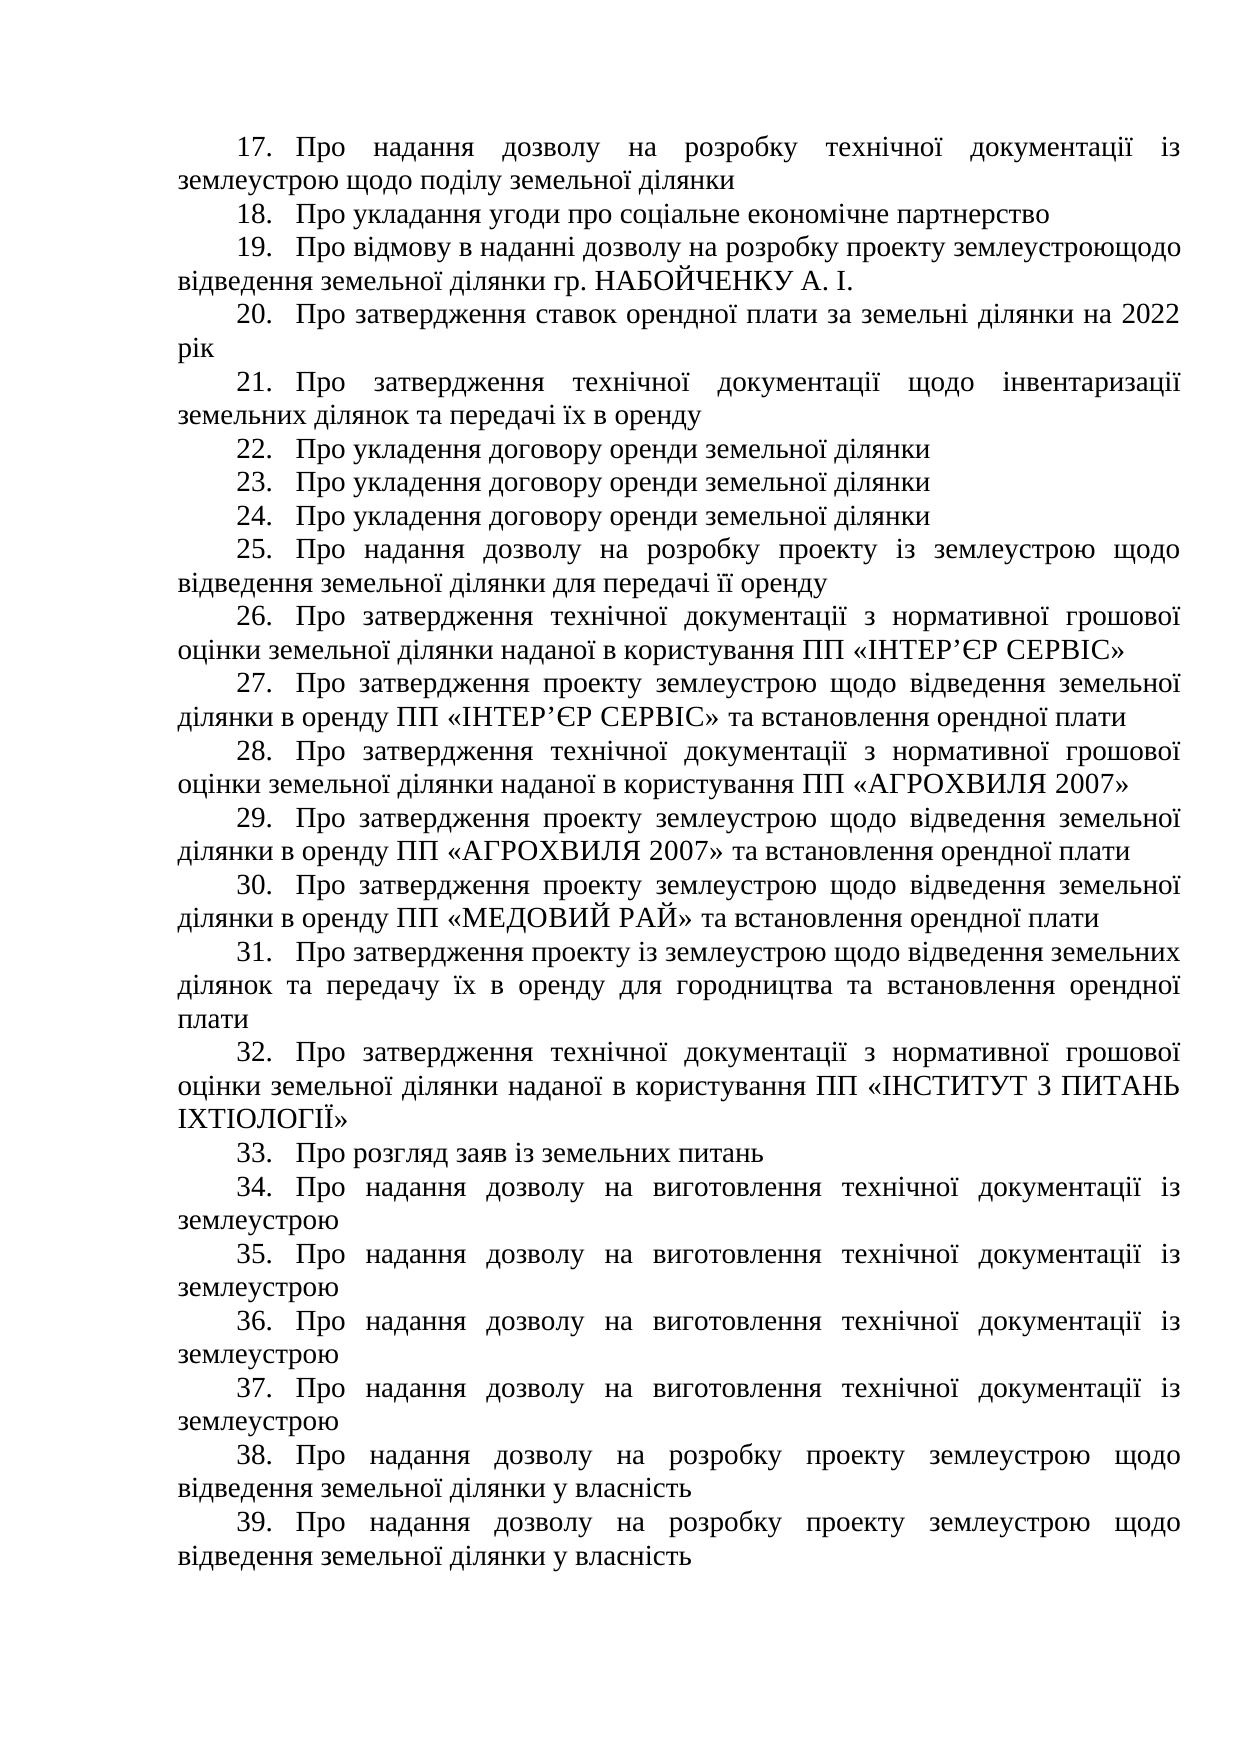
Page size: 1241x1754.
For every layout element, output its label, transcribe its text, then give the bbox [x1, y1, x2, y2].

list Про затвердження ставок орендної плати за земельні ділянки на 2022 рік [177, 297, 1181, 364]
list Про затвердження проекту із землеустрою щодо відведення земельних ділянок та передачу їх в оренду для городництва та встановлення орендної плати [177, 934, 1181, 1034]
list Про надання дозволу на виготовлення технічної документації із землеустрою [177, 1169, 1181, 1236]
list Про укладення договору оренди земельної ділянки [177, 464, 1181, 498]
list Про затвердження технічної документації з нормативної грошової оцінки земельної ділянки наданої в користування ПП «АГРОХВИЛЯ 2007» [177, 733, 1181, 800]
list Про відмову в наданні дозволу на розробку проекту землеустроющодо відведення земельної ділянки гр. НАБОЙЧЕНКУ А. І. [177, 229, 1181, 297]
list Про укладення договору оренди земельної ділянки [177, 498, 1181, 531]
list Про надання дозволу на розробку проекту із землеустрою щодо відведення земельної ділянки для передачі її оренду [177, 531, 1181, 598]
list Про укладення договору оренди земельної ділянки [177, 431, 1181, 464]
list Про надання дозволу на виготовлення технічної документації із землеустрою [177, 1370, 1181, 1437]
list Про затвердження технічної документації щодо інвентаризації земельних ділянок та передачі їх в оренду [177, 364, 1181, 431]
list Про розгляд заяв із земельних питань [177, 1135, 1181, 1169]
list Про надання дозволу на виготовлення технічної документації із землеустрою [177, 1236, 1181, 1303]
list Про затвердження проекту землеустрою щодо відведення земельної ділянки в оренду ПП «МЕДОВИЙ РАЙ» та встановлення орендної плати [177, 867, 1181, 934]
list Про надання дозволу на виготовлення технічної документації із землеустрою [177, 1303, 1181, 1370]
list Про затвердження технічної документації з нормативної грошової оцінки земельної ділянки наданої в користування ПП «ІНСТИТУТ З ПИТАНЬ ІХТІОЛОГІЇ» [177, 1034, 1181, 1135]
list Про надання дозволу на розробку проекту землеустрою щодо відведення земельної ділянки у власність [177, 1437, 1181, 1504]
list Про укладання угоди про соціальне економічне партнерство [177, 196, 1181, 229]
list Про затвердження проекту землеустрою щодо відведення земельної ділянки в оренду ПП «ІНТЕР’ЄР СЕРВІС» та встановлення орендної плати [177, 666, 1181, 733]
list Про затвердження технічної документації з нормативної грошової оцінки земельної ділянки наданої в користування ПП «ІНТЕР’ЄР СЕРВІС» [177, 598, 1181, 666]
list Про надання дозволу на розробку технічної документації із землеустрою щодо поділу земельної ділянки [177, 129, 1181, 196]
list Про надання дозволу на розробку проекту землеустрою щодо відведення земельної ділянки у власність [177, 1504, 1181, 1571]
list Про затвердження проекту землеустрою щодо відведення земельної ділянки в оренду ПП «АГРОХВИЛЯ 2007» та встановлення орендної плати [177, 800, 1181, 867]
